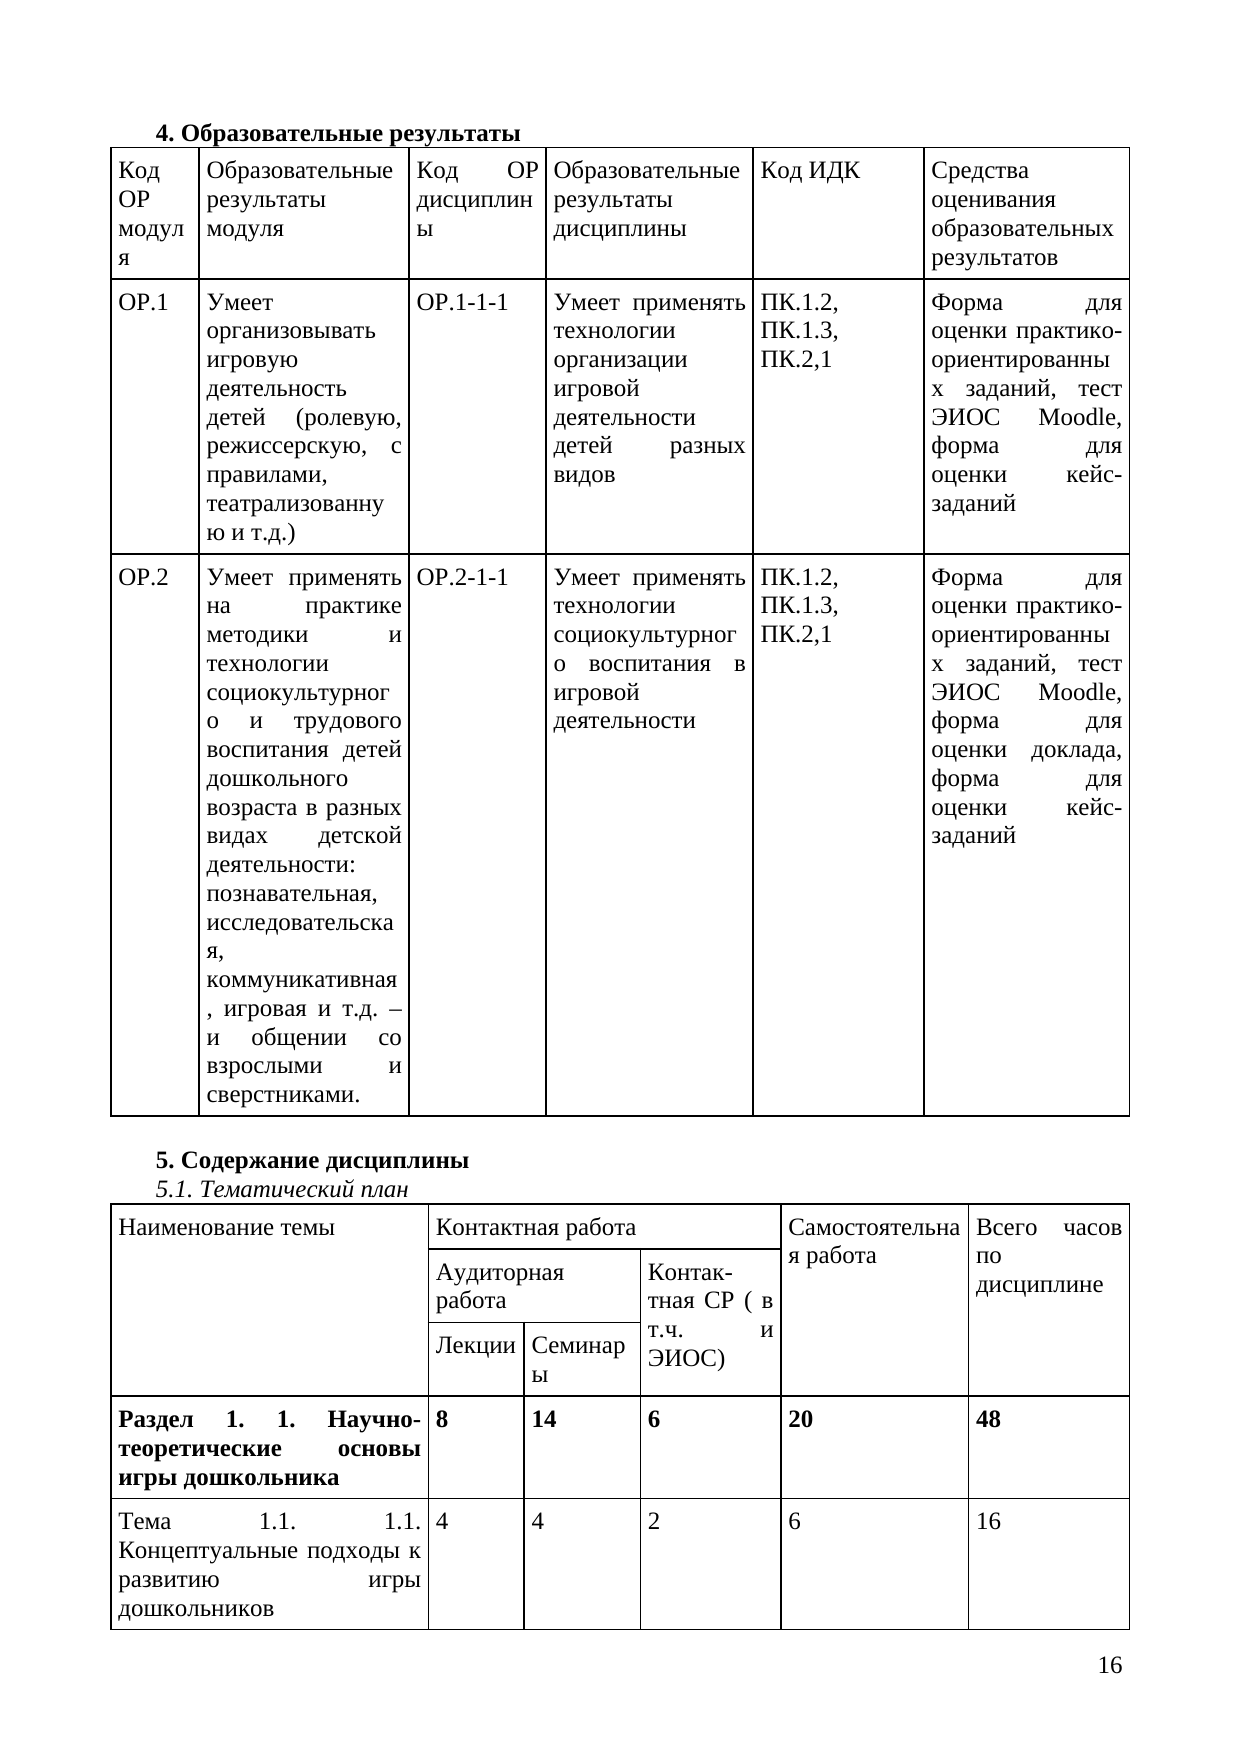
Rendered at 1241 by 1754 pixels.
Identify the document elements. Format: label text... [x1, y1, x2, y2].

subtitle 5.1. Тематический план [118, 1174, 1122, 1203]
table_cell ОР.1 [112, 280, 198, 553]
table_cell 16 [969, 1499, 1129, 1629]
table_cell Форма для оценки практико-ориентированных заданий, тест ЭИОС Moodle, форма для оценки кейс-заданий [925, 280, 1129, 553]
table_cell ПК.1.2, ПК.1.3, ПК.2,1 [754, 555, 923, 1115]
table_cell 48 [969, 1397, 1129, 1498]
table_header Средства оценивания образовательных результатов [925, 148, 1129, 278]
table_cell 4 [429, 1499, 523, 1629]
table_header Всего часов по дисциплине [969, 1205, 1129, 1395]
subtitle 5. Содержание дисциплины [118, 1146, 1122, 1174]
table_header Код ОР дисциплины [410, 148, 545, 278]
table_header Контактная работа [429, 1205, 780, 1248]
table_cell Тема 1.1. 1.1. Концептуальные подходы к развитию игры дошкольников [112, 1499, 428, 1629]
table_cell Раздел 1. 1. Научно-теоретические основы игры дошкольника [112, 1397, 428, 1498]
table_cell ОР.1-1-1 [410, 280, 545, 553]
table_cell ОР.2 [112, 555, 198, 1115]
table_header Наименование темы [112, 1205, 428, 1395]
table_cell Умеет применять технологии социокультурного воспитания в игровой деятельности [547, 555, 752, 1115]
table_cell Лекции [429, 1323, 523, 1395]
table_cell Умеет организовывать игровую деятельность детей (ролевую, режиссерскую, с правилами, театрализованную и т.д.) [200, 280, 408, 553]
table_cell Форма для оценки практико-ориентированных заданий, тест ЭИОС Moodle, форма для оценки доклада, форма для оценки кейс-заданий [925, 555, 1129, 1115]
table_header Образовательные результаты модуля [200, 148, 408, 278]
table_cell Семинары [525, 1323, 640, 1395]
table_cell Умеет применять технологии организации игровой деятельности детей разных видов [547, 280, 752, 553]
table_cell Аудиторная работа [429, 1250, 640, 1322]
subtitle 4. Образовательные результаты [118, 118, 1122, 147]
table_cell 4 [525, 1499, 640, 1629]
table_header Образовательные результаты дисциплины [547, 148, 752, 278]
table_cell Контак-тная СР ( в т.ч. и ЭИОС) [641, 1250, 780, 1395]
table_cell ПК.1.2, ПК.1.3, ПК.2,1 [754, 280, 923, 553]
table_cell ОР.2-1-1 [410, 555, 545, 1115]
table_cell 8 [429, 1397, 523, 1498]
table_header Код ОР модуля [112, 148, 198, 278]
table_cell 6 [641, 1397, 780, 1498]
table_header Код ИДК [754, 148, 923, 278]
table_cell Умеет применять на практике методики и технологии социокультурного и трудового воспитания детей дошкольного возраста в разных видах детской деятельности: познавательная, исследовательская, коммуникативная, игровая и т.д. – и общении со взрослыми и сверстниками. [200, 555, 408, 1115]
table_cell 20 [782, 1397, 968, 1498]
table_cell 2 [641, 1499, 780, 1629]
table_header Самостоятельная работа [782, 1205, 968, 1395]
table_cell 6 [782, 1499, 968, 1629]
table_cell 14 [525, 1397, 640, 1498]
